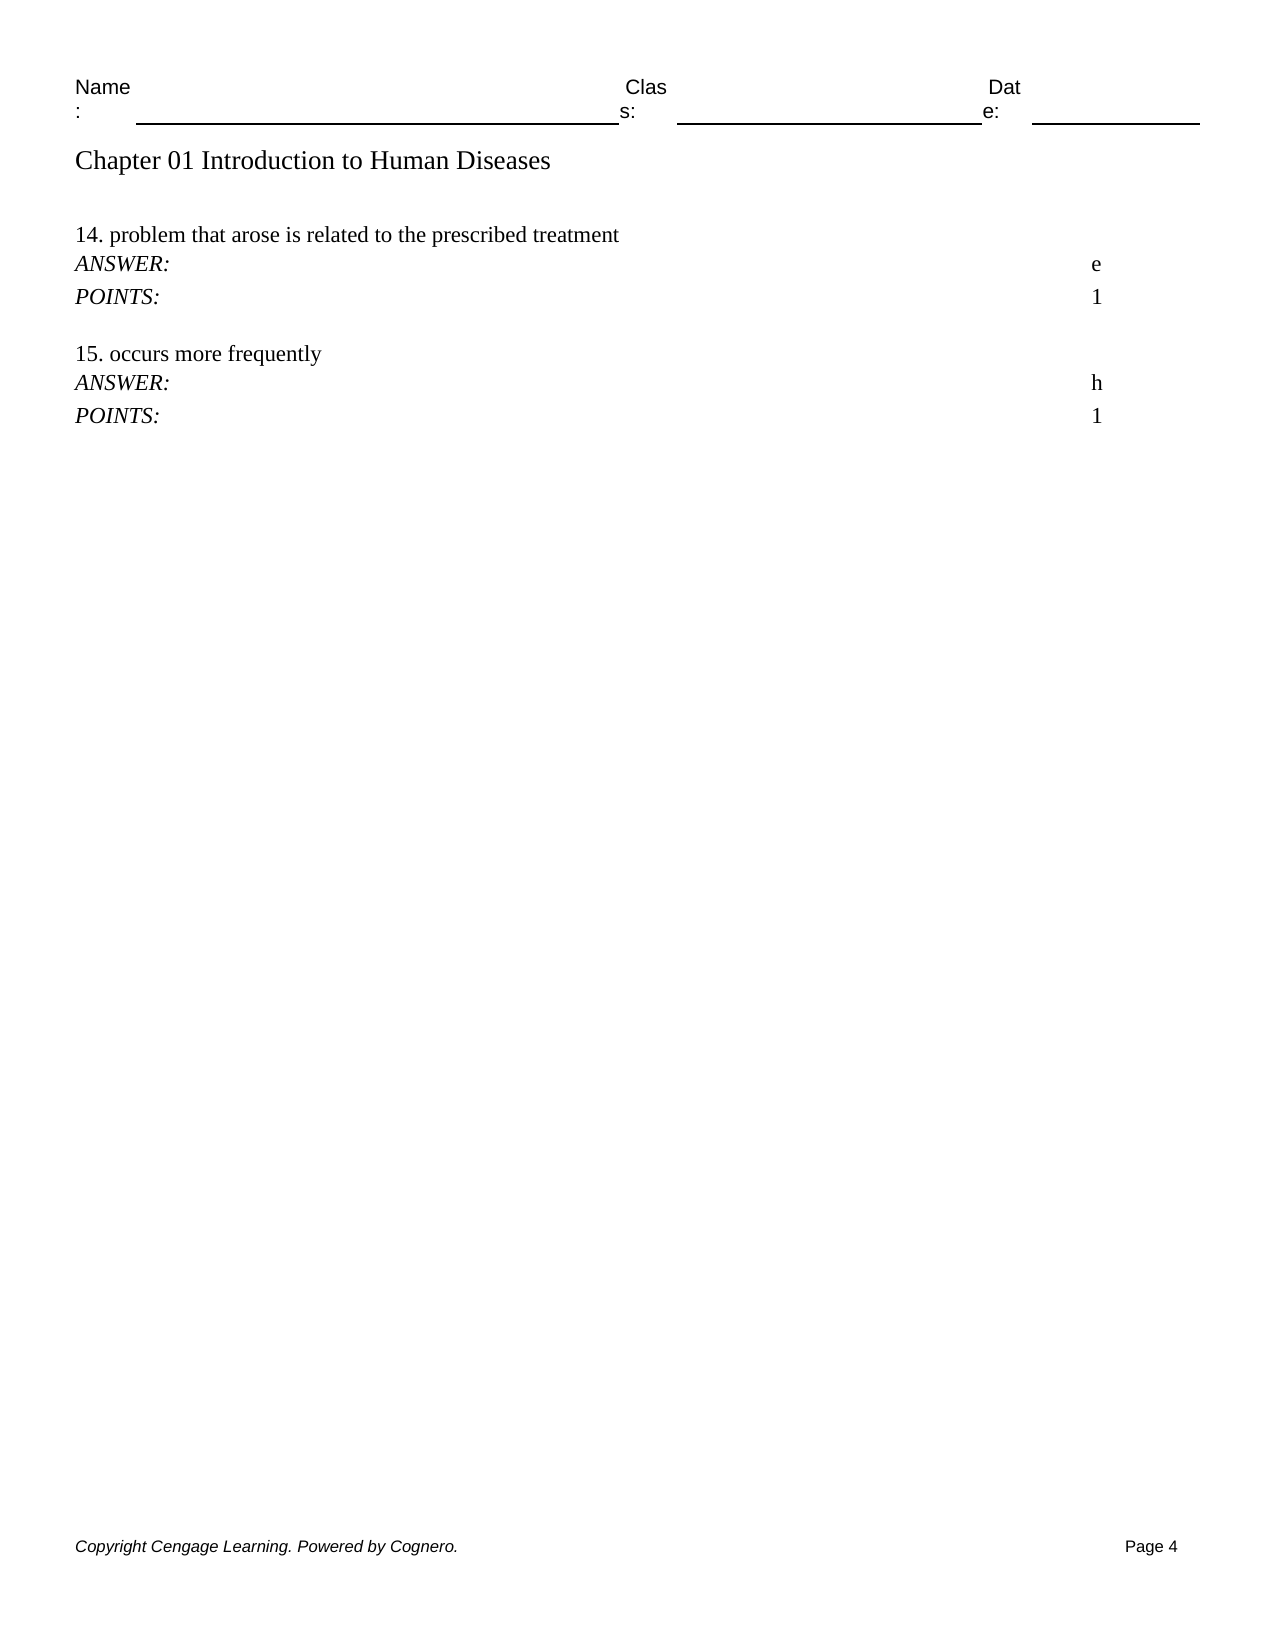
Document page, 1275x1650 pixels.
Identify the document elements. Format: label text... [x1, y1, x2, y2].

table_header 15. occurs more frequently [75, 340, 1200, 431]
table_header 14. problem that arose is related to the prescribed treatment [75, 221, 1200, 313]
